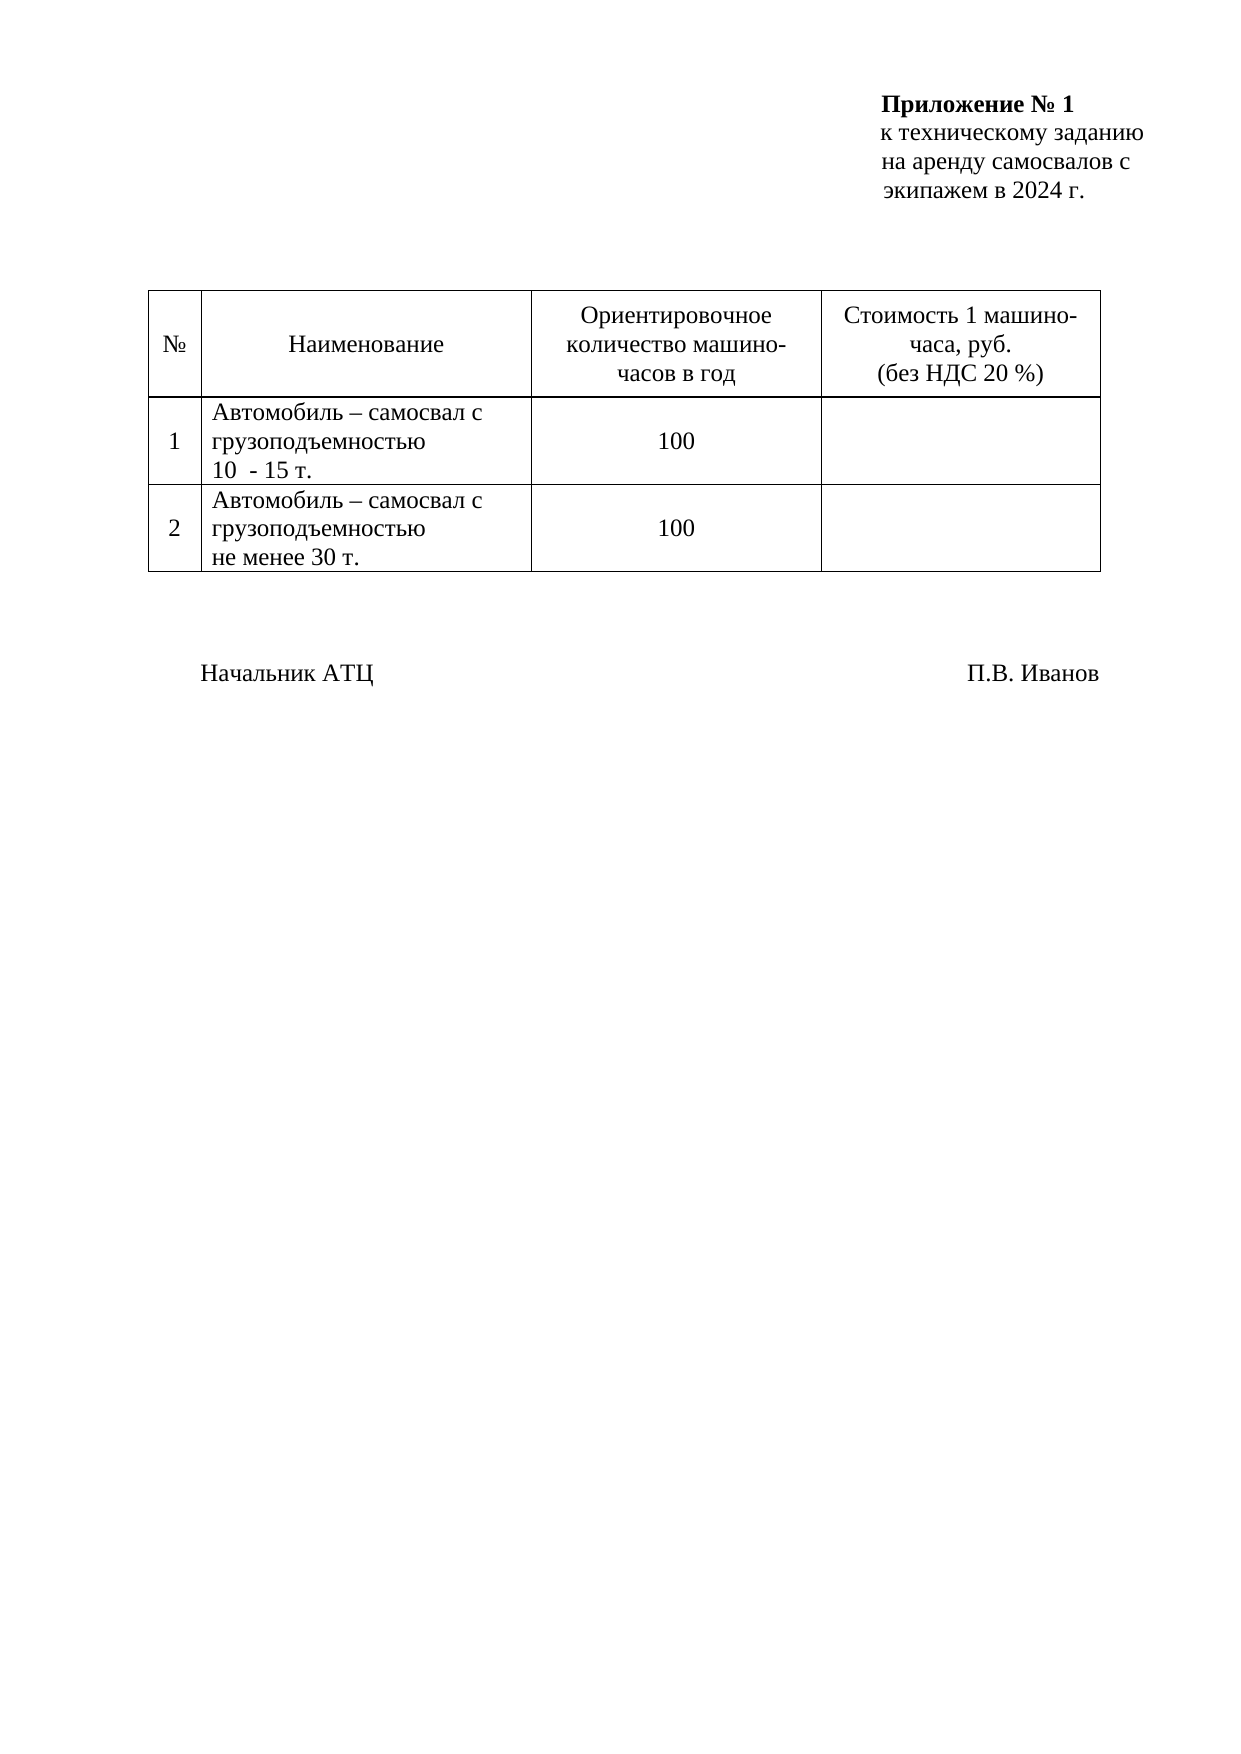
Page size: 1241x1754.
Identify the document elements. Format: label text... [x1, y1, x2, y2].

table_header Наименование [202, 291, 531, 396]
table_header № [149, 291, 201, 396]
text на аренду самосвалов с [148, 146, 1152, 175]
table_cell Автомобиль – самосвал с грузоподъемностью не менее 30 т. [202, 485, 531, 571]
text Приложение № 1 [148, 89, 1152, 117]
table_cell 100 [532, 398, 821, 484]
table_cell 1 [149, 398, 201, 484]
table_header Ориентировочное количество машино-часов в год [532, 291, 821, 396]
text Начальник АТЦ П.В. Иванов [148, 658, 1152, 687]
table_cell [822, 398, 1100, 484]
text к техническому заданию [148, 117, 1152, 146]
table_cell 2 [149, 485, 201, 571]
table_header Стоимость 1 машино-часа, руб. (без НДС 20 %) [822, 291, 1100, 396]
table_cell 100 [532, 485, 821, 571]
text экипажем в 2024 г. [148, 175, 1152, 204]
table_cell Автомобиль – самосвал с грузоподъемностью 10 - 15 т. [202, 398, 531, 484]
table_cell [822, 485, 1100, 571]
